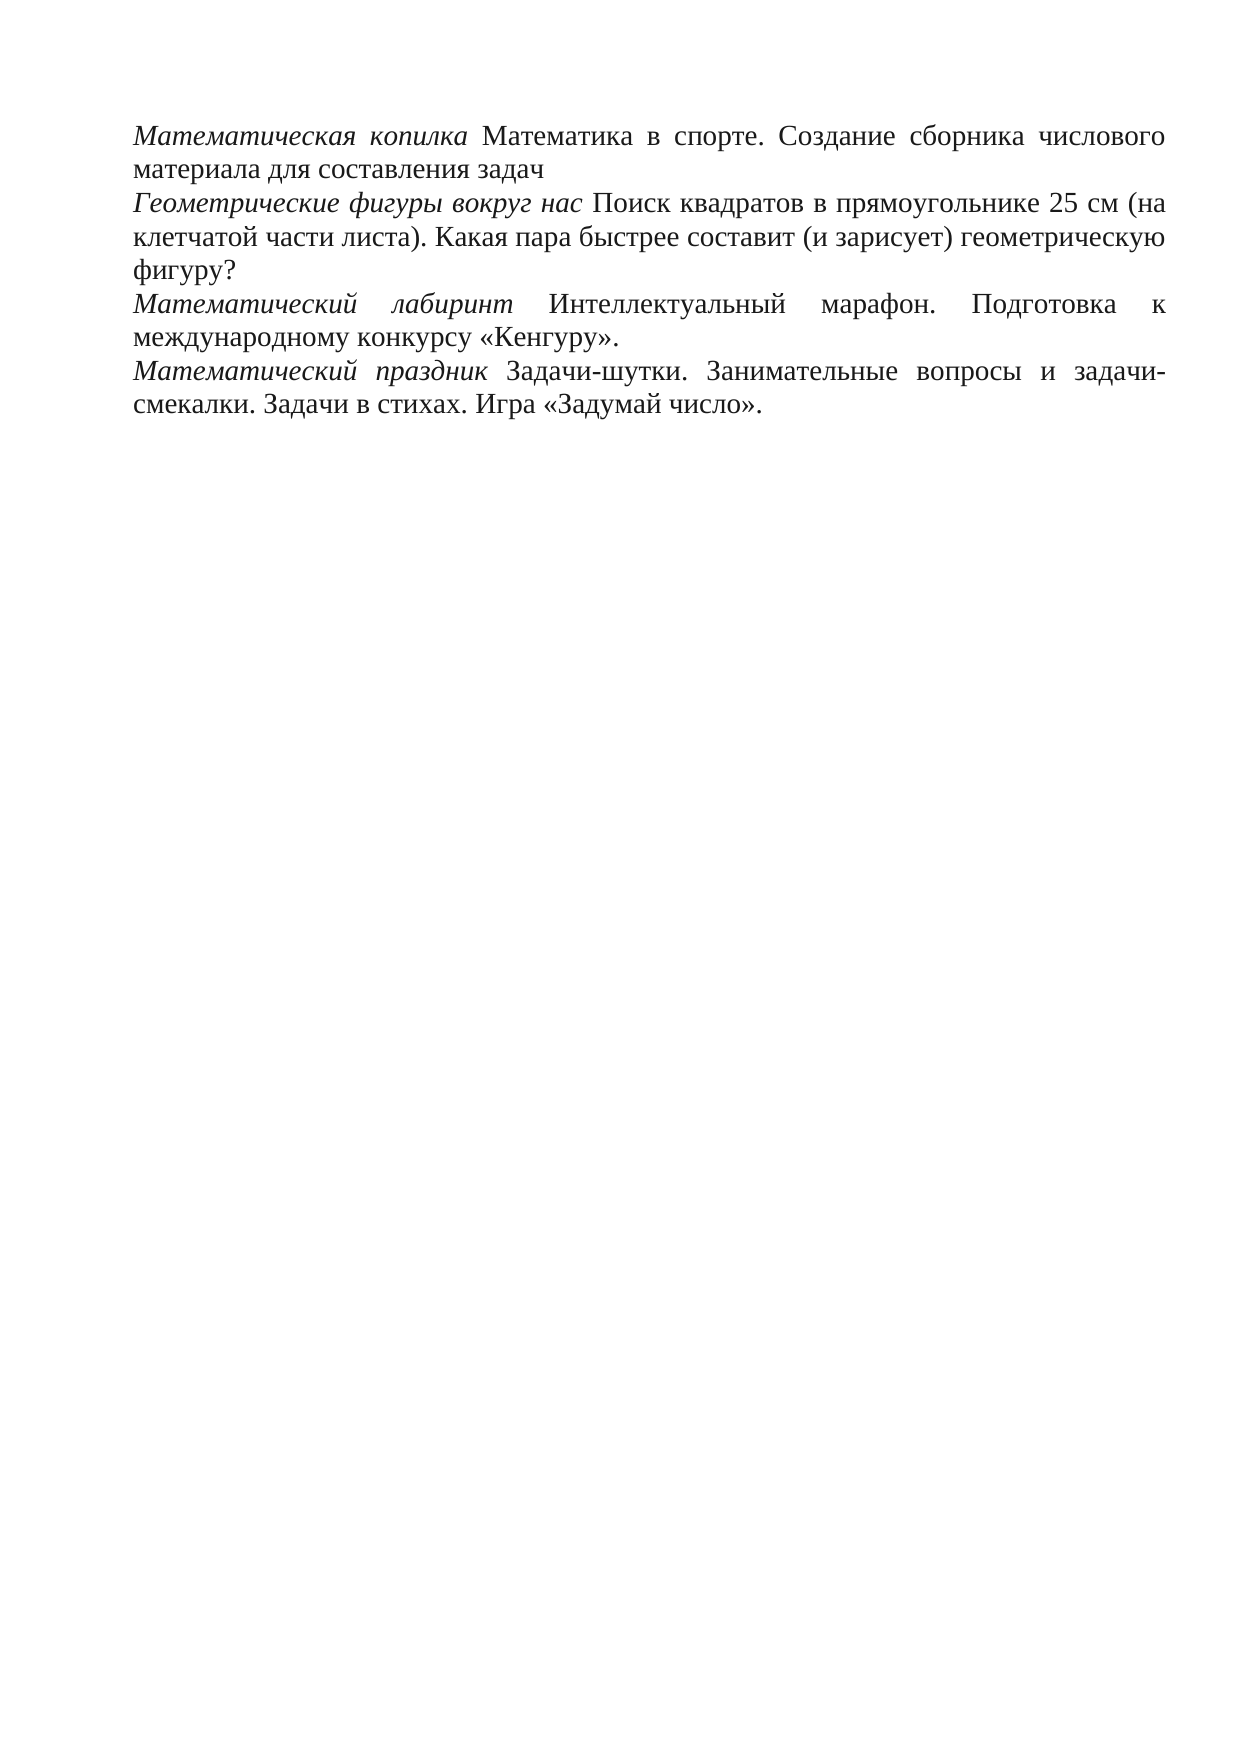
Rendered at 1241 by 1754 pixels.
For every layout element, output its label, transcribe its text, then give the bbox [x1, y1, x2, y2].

text Геометрические фигуры вокруг нас Поиск квадратов в прямоугольнике 25 см (на клетчатой части листа). Какая пара быстрее составит (и зарисует) геометрическую фигуру? [133, 185, 1167, 286]
text Математическая копилка Математика в спорте. Создание сборника числового материала для составления задач [133, 118, 1167, 185]
text Математический лабиринт Интеллектуальный марафон. Подготовка к международному конкурсу «Кенгуру». [133, 286, 1167, 353]
text Математический праздник Задачи-шутки. Занимательные вопросы и задачи-смекалки. Задачи в стихах. Игра «Задумай число». [133, 353, 1167, 420]
